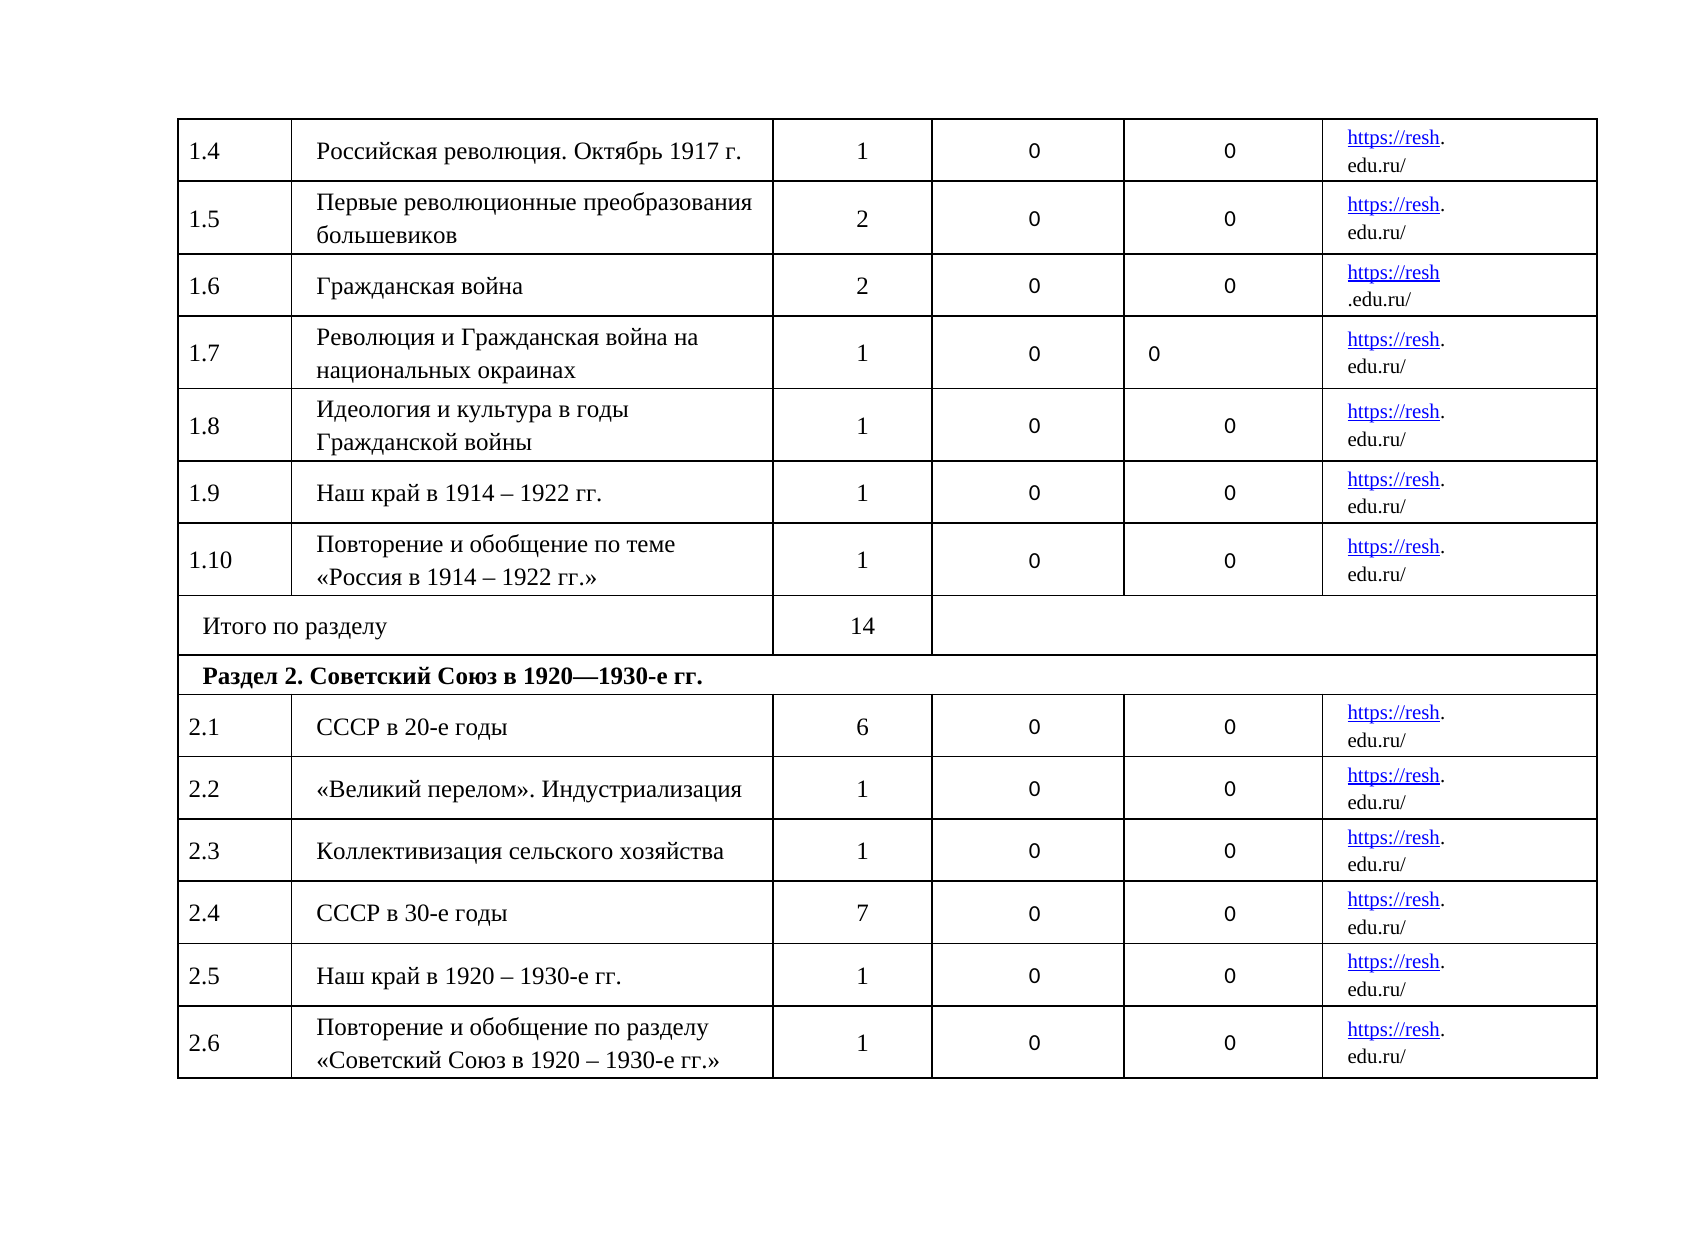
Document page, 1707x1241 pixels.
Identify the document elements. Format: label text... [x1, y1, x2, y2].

table_cell https://resh. edu.ru/ [1323, 944, 1596, 1005]
table_cell 0 [1125, 882, 1322, 943]
table_cell https://resh. edu.ru/ [1323, 820, 1596, 880]
table_cell 1.5 [179, 182, 291, 253]
table_cell 2.3 [179, 820, 291, 880]
table_cell 0 [933, 882, 1123, 943]
table_cell 1.6 [179, 255, 291, 315]
table_cell 1.7 [179, 317, 291, 387]
table_cell 0 [1125, 389, 1322, 460]
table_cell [1323, 120, 1596, 180]
table_cell 7 [774, 882, 931, 943]
table_cell 0 [1125, 944, 1322, 1005]
table_cell Коллективизация сельского хозяйства [292, 820, 772, 880]
table_cell 0 [933, 389, 1123, 460]
table_cell 2 [774, 255, 931, 315]
table_cell 1 [774, 524, 931, 594]
table_cell 1 [774, 462, 931, 522]
table_cell 0 [1125, 120, 1322, 180]
table_cell 2.5 [179, 944, 291, 1005]
table_cell 0 [1125, 255, 1322, 315]
table_cell 0 [933, 462, 1123, 522]
table_cell 6 [774, 695, 931, 756]
table_cell 1 [774, 120, 931, 180]
table_cell 0 [933, 1007, 1123, 1077]
table_cell 0 [1125, 820, 1322, 880]
table_cell 0 [933, 317, 1123, 387]
table_cell https://resh. edu.ru/ [1323, 695, 1596, 756]
table_cell Революция и Гражданская война на национальных окраинах [292, 317, 772, 387]
table_cell 2.4 [179, 882, 291, 943]
table_cell Раздел 2. Советский Союз в 1920—1930-е гг. [179, 656, 1596, 693]
table_cell 0 [933, 944, 1123, 1005]
table_cell 1.8 [179, 389, 291, 460]
table_cell https://resh. edu.ru/ [1323, 462, 1596, 522]
table_cell 1 [774, 820, 931, 880]
table_cell Идеология и культура в годы Гражданской войны [292, 389, 772, 460]
table_cell 0 [1125, 462, 1322, 522]
table_cell https://resh. edu.ru/ [1323, 317, 1596, 387]
table_cell 1 [774, 317, 931, 387]
table_cell 0 [1125, 757, 1322, 818]
table_cell 2.2 [179, 757, 291, 818]
table_cell Итого по разделу [179, 596, 772, 654]
table_cell https://resh .edu.ru/ [1323, 255, 1596, 315]
table_cell 2.1 [179, 695, 291, 756]
table_cell Гражданская война [292, 255, 772, 315]
table_cell 14 [774, 596, 931, 654]
table_cell 0 [933, 120, 1123, 180]
table_cell Повторение и обобщение по разделу «Советский Союз в 1920 – 1930-е гг.» [292, 1007, 772, 1077]
table_cell https://resh. edu.ru/ [1323, 1007, 1596, 1077]
table_cell Наш край в 1914 – 1922 гг. [292, 462, 772, 522]
table_cell 0 [933, 695, 1123, 756]
table_cell 1.10 [179, 524, 291, 594]
table_cell 0 [1125, 695, 1322, 756]
table_cell 2 [774, 182, 931, 253]
table_cell 1 [774, 1007, 931, 1077]
table_cell https://resh. edu.ru/ [1323, 757, 1596, 818]
table_cell https://resh. edu.ru/ [1323, 182, 1596, 253]
table_cell [933, 596, 1596, 654]
table_cell 0 [1125, 524, 1322, 594]
table_cell 0 [933, 820, 1123, 880]
table_cell 0 [1125, 317, 1322, 387]
table_cell https://resh. edu.ru/ [1323, 882, 1596, 943]
table_cell Наш край в 1920 – 1930-е гг. [292, 944, 772, 1005]
table_cell СССР в 20-е годы [292, 695, 772, 756]
table_cell 0 [933, 757, 1123, 818]
table_cell 2.6 [179, 1007, 291, 1077]
table_cell 1 [774, 944, 931, 1005]
table_cell 1.9 [179, 462, 291, 522]
table_cell 1 [774, 757, 931, 818]
table_cell 1.4 [179, 120, 291, 180]
table_cell СССР в 30-е годы [292, 882, 772, 943]
table_cell 1 [774, 389, 931, 460]
table_cell 0 [1125, 1007, 1322, 1077]
table_cell https://resh. edu.ru/ [1323, 389, 1596, 460]
table_cell 0 [933, 255, 1123, 315]
table_cell Российская революция. Октябрь 1917 г. [292, 120, 772, 180]
table_cell Первые революционные преобразования большевиков [292, 182, 772, 253]
table_cell Повторение и обобщение по теме «Россия в 1914 – 1922 гг.» [292, 524, 772, 594]
table_cell 0 [933, 182, 1123, 253]
table_cell https://resh. edu.ru/ [1323, 524, 1596, 594]
table_cell 0 [933, 524, 1123, 594]
table_cell 0 [1125, 182, 1322, 253]
table_cell «Великий перелом». Индустриализация [292, 757, 772, 818]
